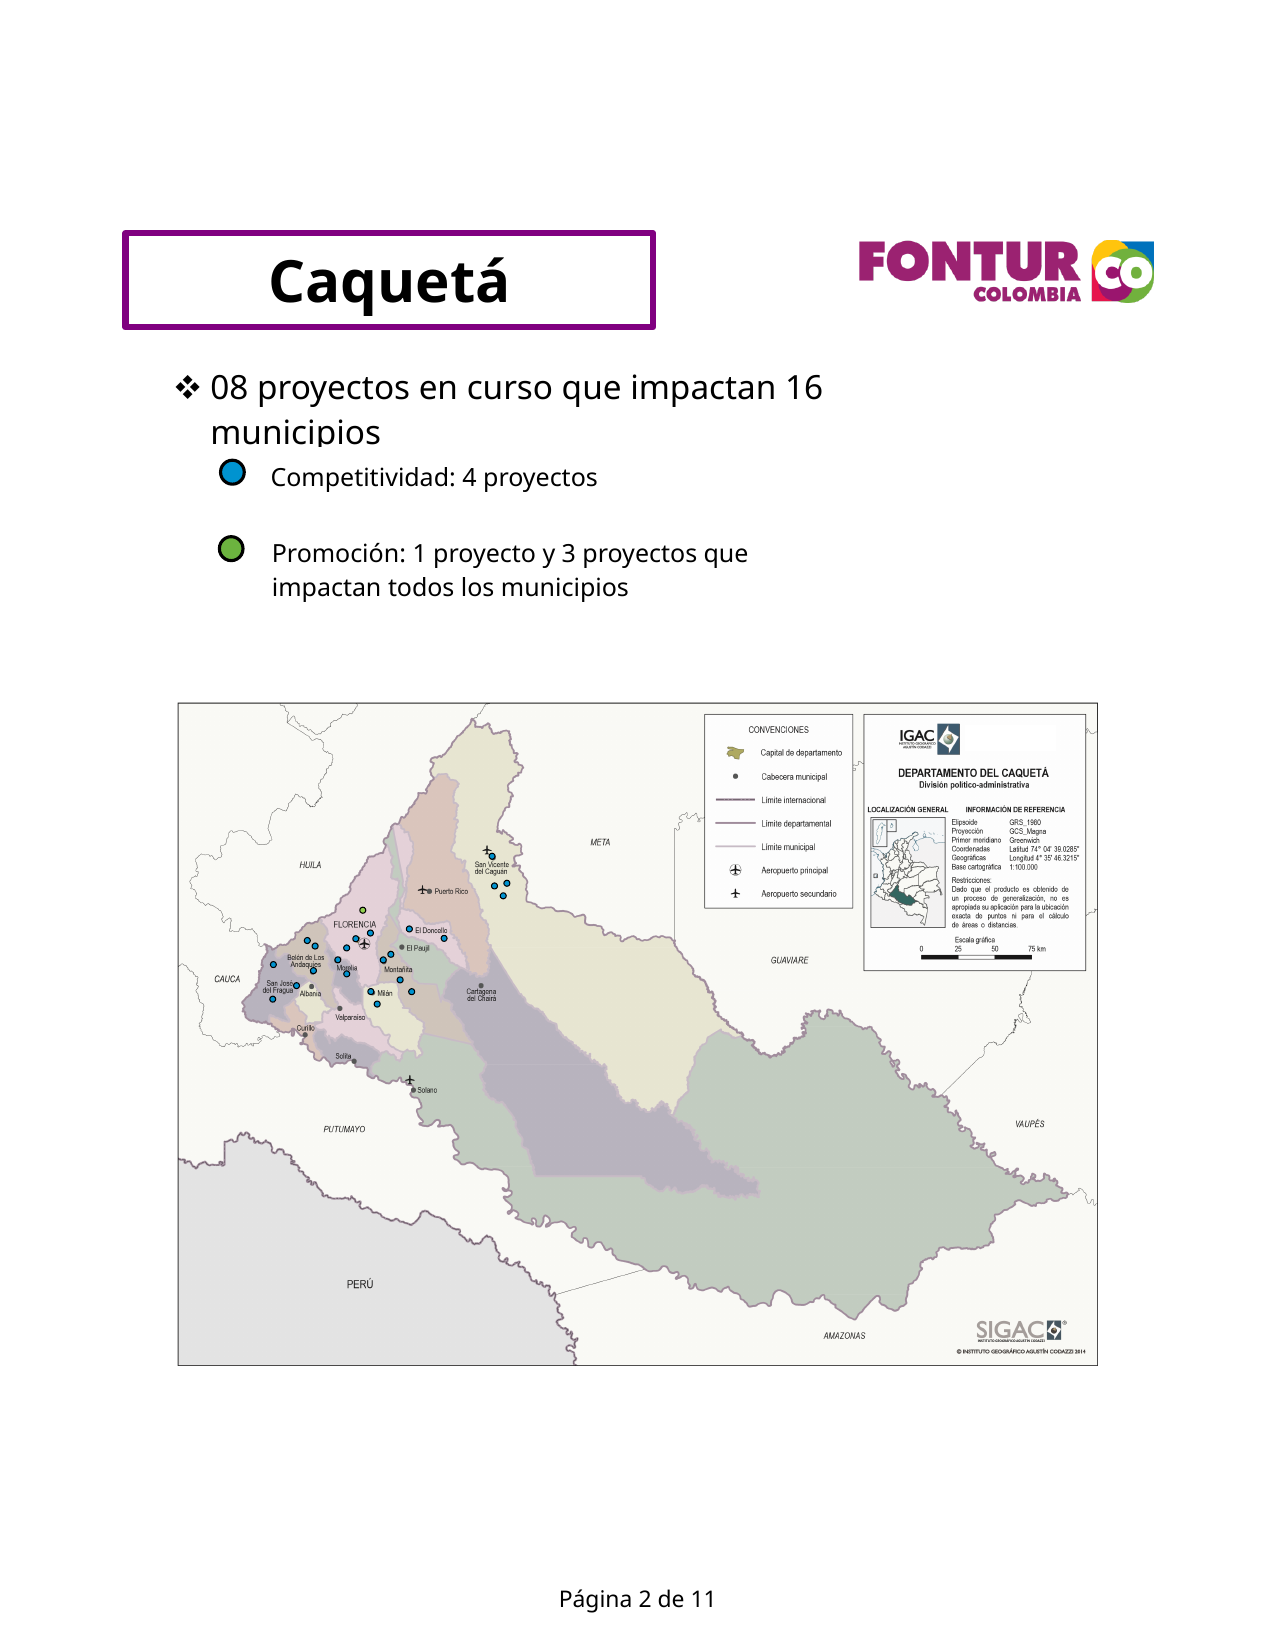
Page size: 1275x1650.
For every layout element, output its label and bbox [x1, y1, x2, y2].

picture [859, 240, 1154, 303]
picture [177, 702, 1098, 1366]
